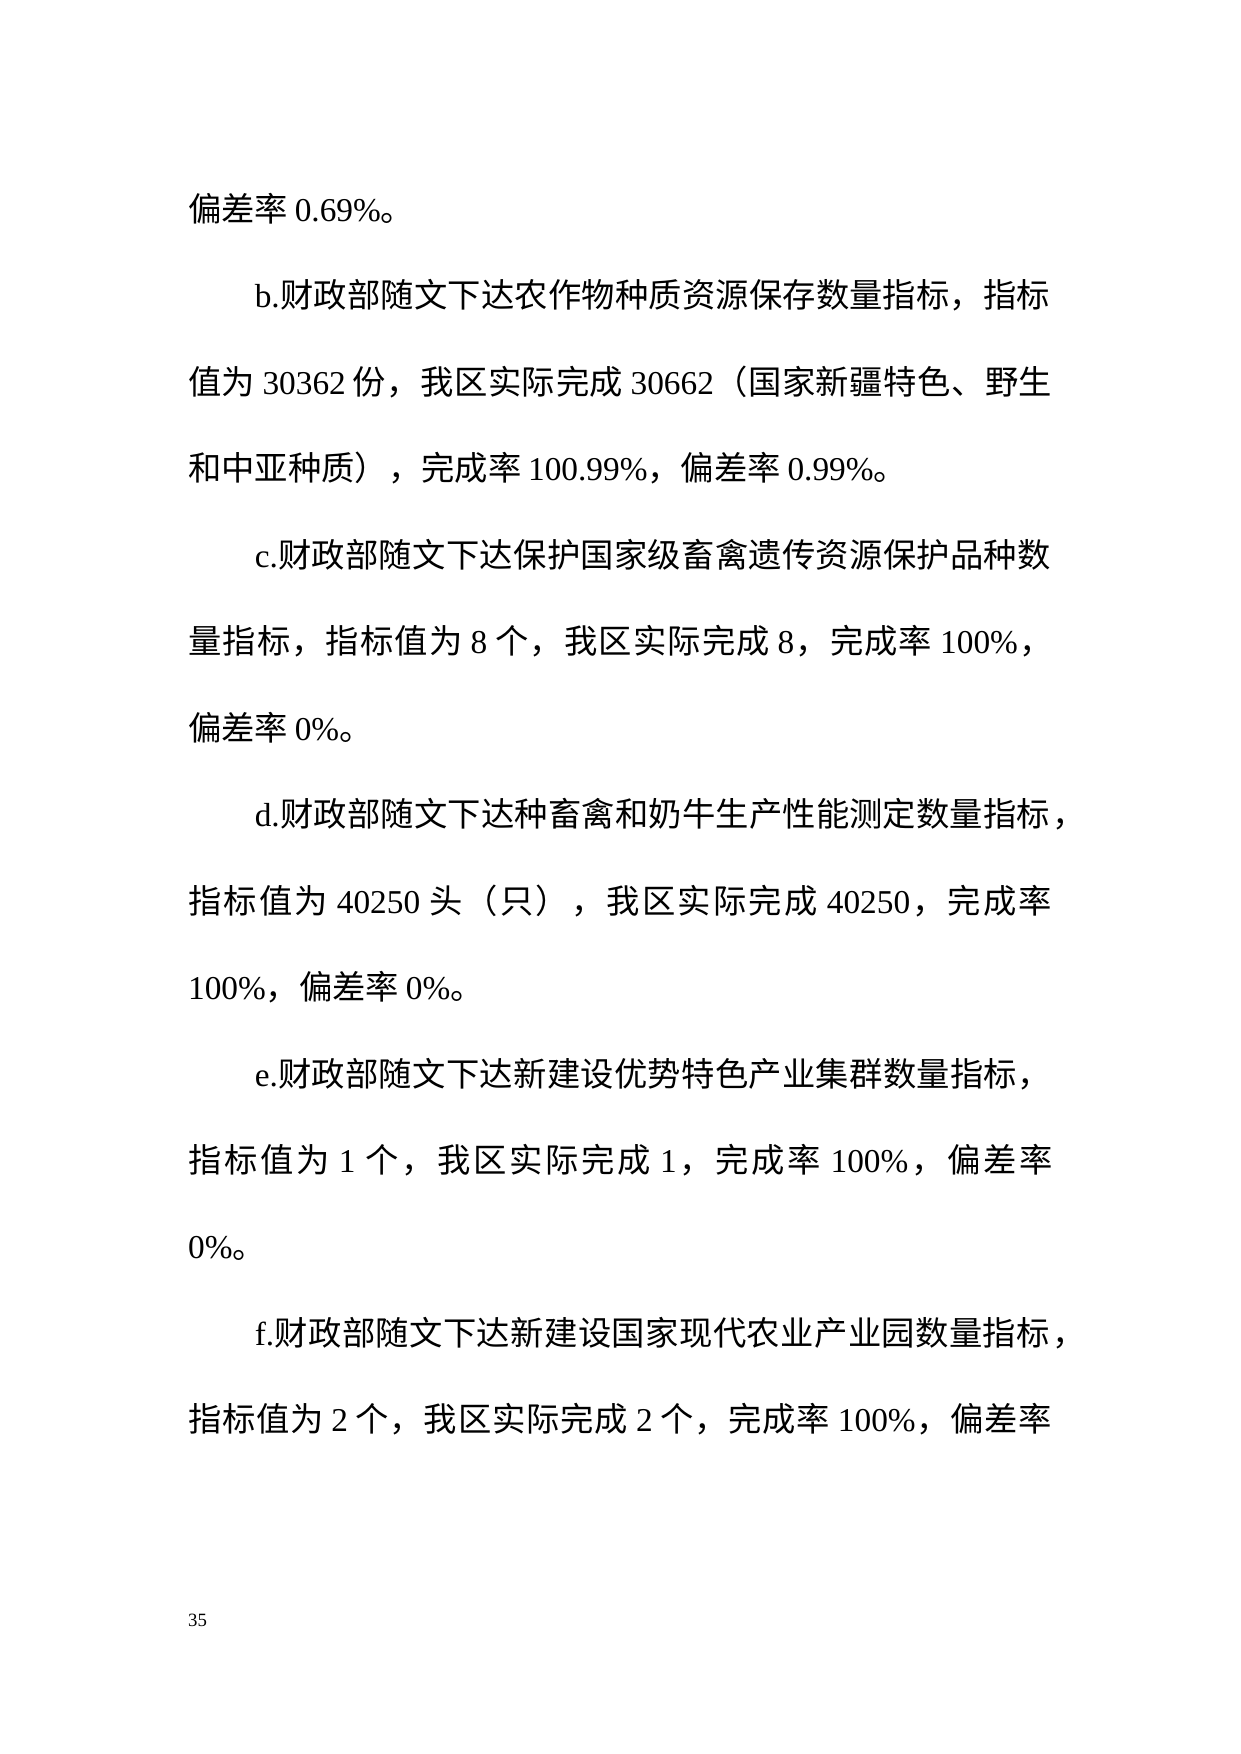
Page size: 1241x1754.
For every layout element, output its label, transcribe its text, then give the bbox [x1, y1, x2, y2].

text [188, 1288, 1052, 1504]
text e.财政部随文下达新建设优势特色产业集群数量指标，指标值为1个，我区实际完成1，完成率100%，偏差率0%。 [188, 1028, 1052, 1288]
text c.财政部随文下达保护国家级畜禽遗传资源保护品种数量指标，指标值为8个，我区实际完成8，完成率100%，偏差率0%。 [188, 509, 1052, 769]
text d.财政部随文下达种畜禽和奶牛生产性能测定数量指标，指标值为40250头（只），我区实际完成40250，完成率100%，偏差率0%。 [188, 769, 1052, 1028]
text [188, 164, 1052, 250]
text b.财政部随文下达农作物种质资源保存数量指标，指标值为30362份，我区实际完成30662（国家新疆特色、野生和中亚种质），完成率100.99%，偏差率0.99%。 [188, 250, 1052, 509]
